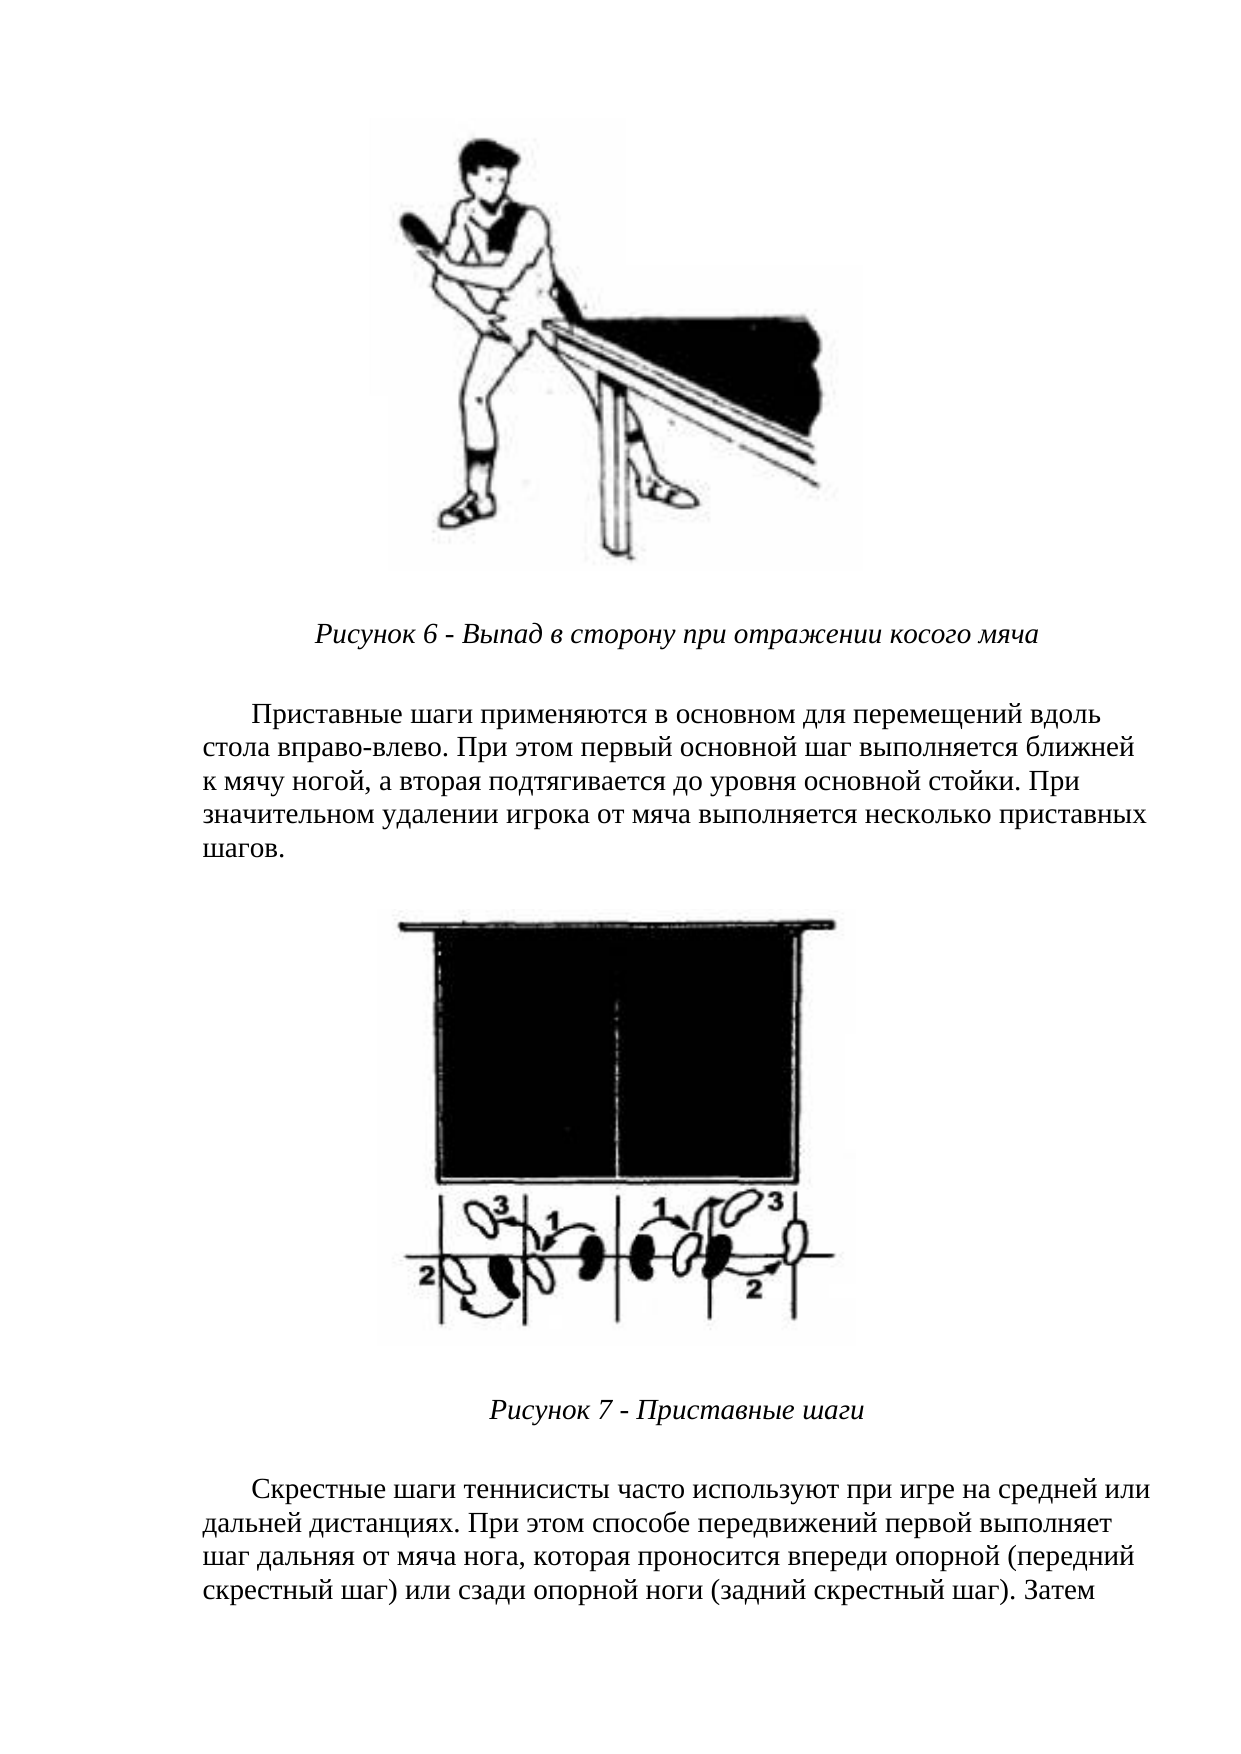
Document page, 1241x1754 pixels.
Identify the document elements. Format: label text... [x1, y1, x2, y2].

picture [377, 909, 856, 1346]
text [202, 1471, 1152, 1606]
text Рисунок 6 - Выпад в сторону при отражении косого мяча [202, 616, 1152, 650]
text Приставные шаги применяются в основном для перемещений вдоль стола вправо-влево. При этом первый основной шаг выполняется ближней к мячу ногой, а вторая подтягивается до уровня основной стойки. При значительном удалении игрока от мяча выполняется несколько приставных шагов. [202, 696, 1152, 864]
text Рисунок 7 - Приставные шаги [202, 1392, 1152, 1425]
picture [369, 118, 863, 571]
